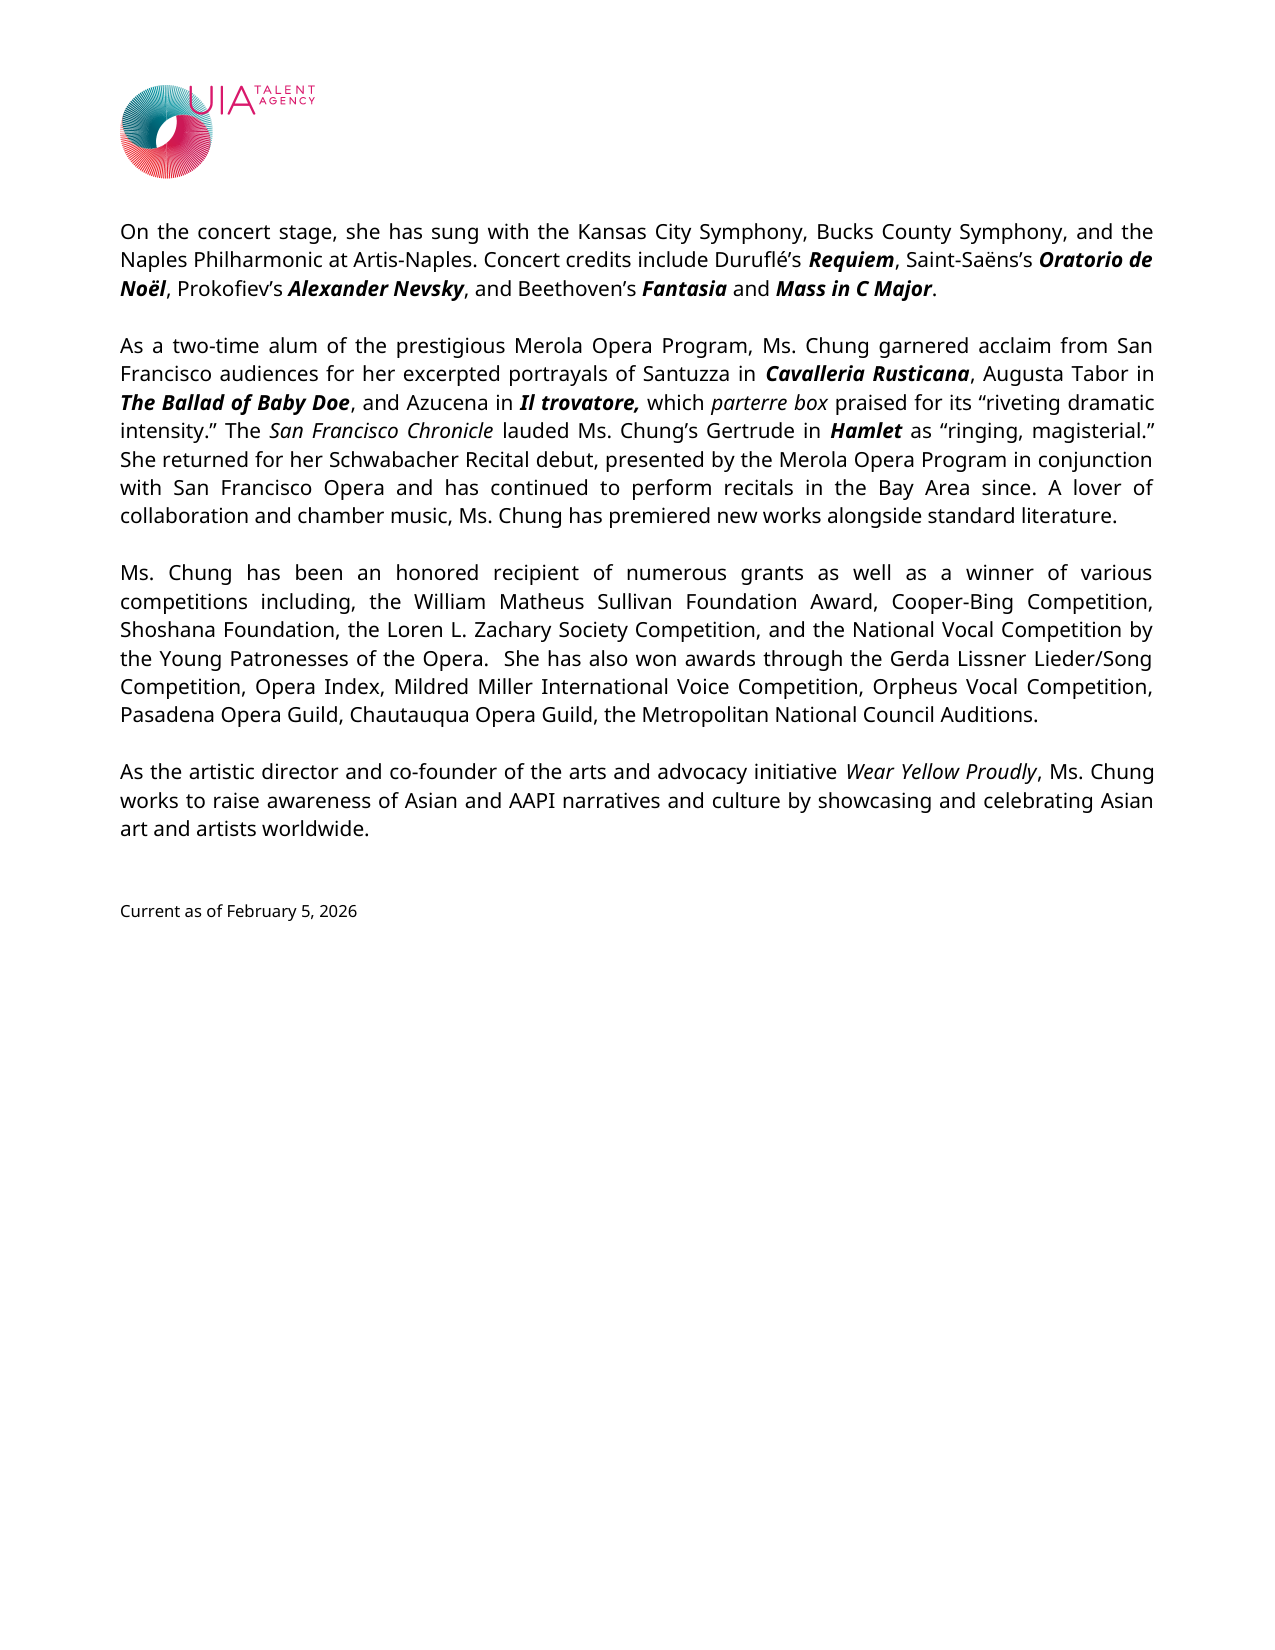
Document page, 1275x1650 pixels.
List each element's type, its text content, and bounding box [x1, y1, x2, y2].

text As the artistic director and co-founder of the arts and advocacy initiative Wear Yellow Proudly, Ms. Chung works to raise awareness of Asian and AAPI narratives and culture by showcasing and celebrating Asian art and artists worldwide. [120, 757, 1155, 843]
text As a two-time alum of the prestigious Merola Opera Program, Ms. Chung garnered acclaim from San Francisco audiences for her excerpted portrayals of Santuzza in Cavalleria Rusticana, Augusta Tabor in The Ballad of Baby Doe, and Azucena in Il trovatore, which parterre box praised for its “riveting dramatic intensity.” The San Francisco Chronicle lauded Ms. Chung’s Gertrude in Hamlet as “ringing, magisterial.” She returned for her Schwabacher Recital debut, presented by the Merola Opera Program in conjunction with San Francisco Opera and has continued to perform recitals in the Bay Area since. A lover of collaboration and chamber music, Ms. Chung has premiered new works alongside standard literature. [120, 331, 1155, 530]
text Current as of February 5, 2026 [120, 900, 1155, 922]
text ​Ms. Chung has been an honored recipient of numerous grants as well as a winner of various competitions including, the William Matheus Sullivan Foundation Award, Cooper-Bing Competition, Shoshana Foundation, the Loren L. Zachary Society Competition, and the National Vocal Competition by the Young Patronesses of the Opera. She has also won awards through the Gerda Lissner Lieder/Song Competition, Opera Index, Mildred Miller International Voice Competition, Orpheus Vocal Competition, Pasadena Opera Guild, Chautauqua Opera Guild, the Metropolitan National Council Auditions. [120, 558, 1155, 729]
picture [120, 76, 329, 184]
